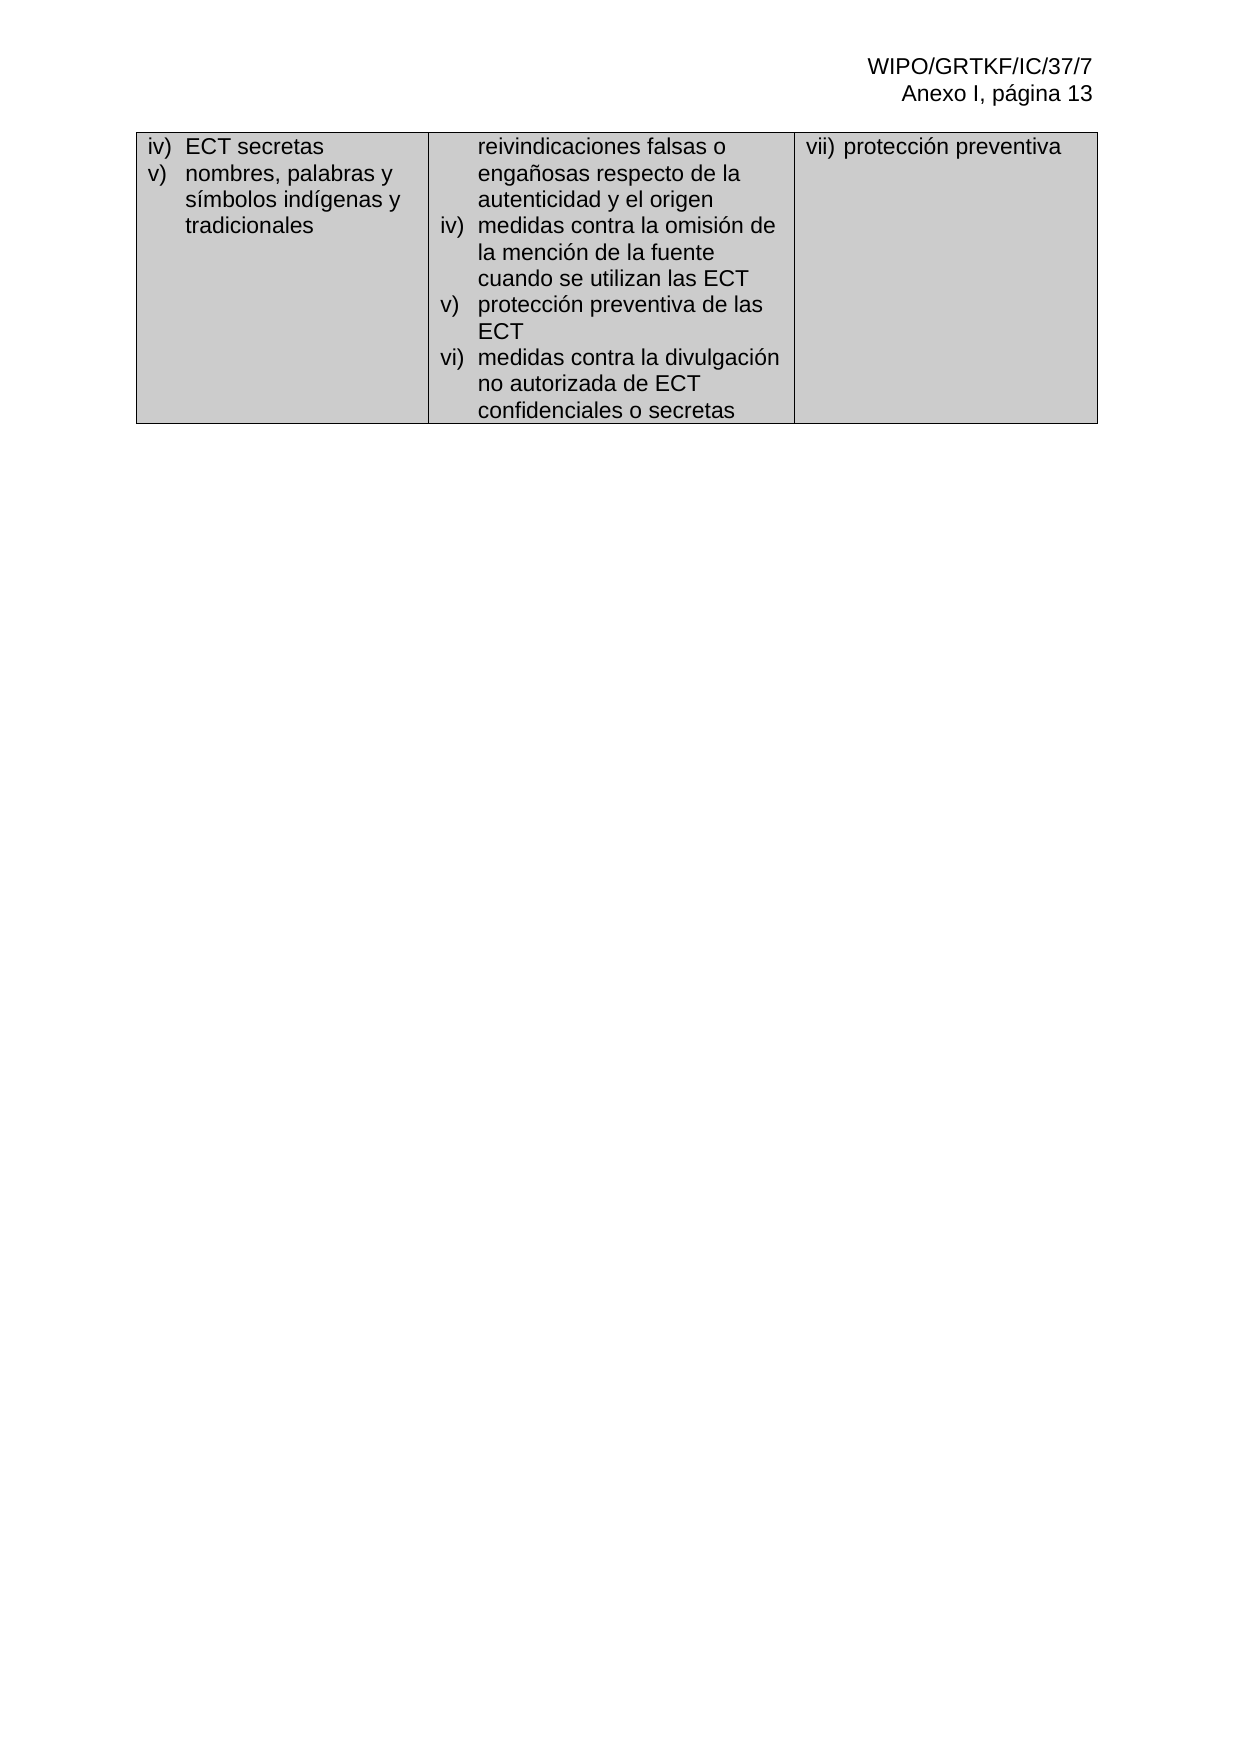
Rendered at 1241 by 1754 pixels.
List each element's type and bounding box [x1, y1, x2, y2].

table_cell [429, 133, 794, 423]
table_cell [795, 133, 1097, 423]
table_cell [137, 133, 428, 423]
